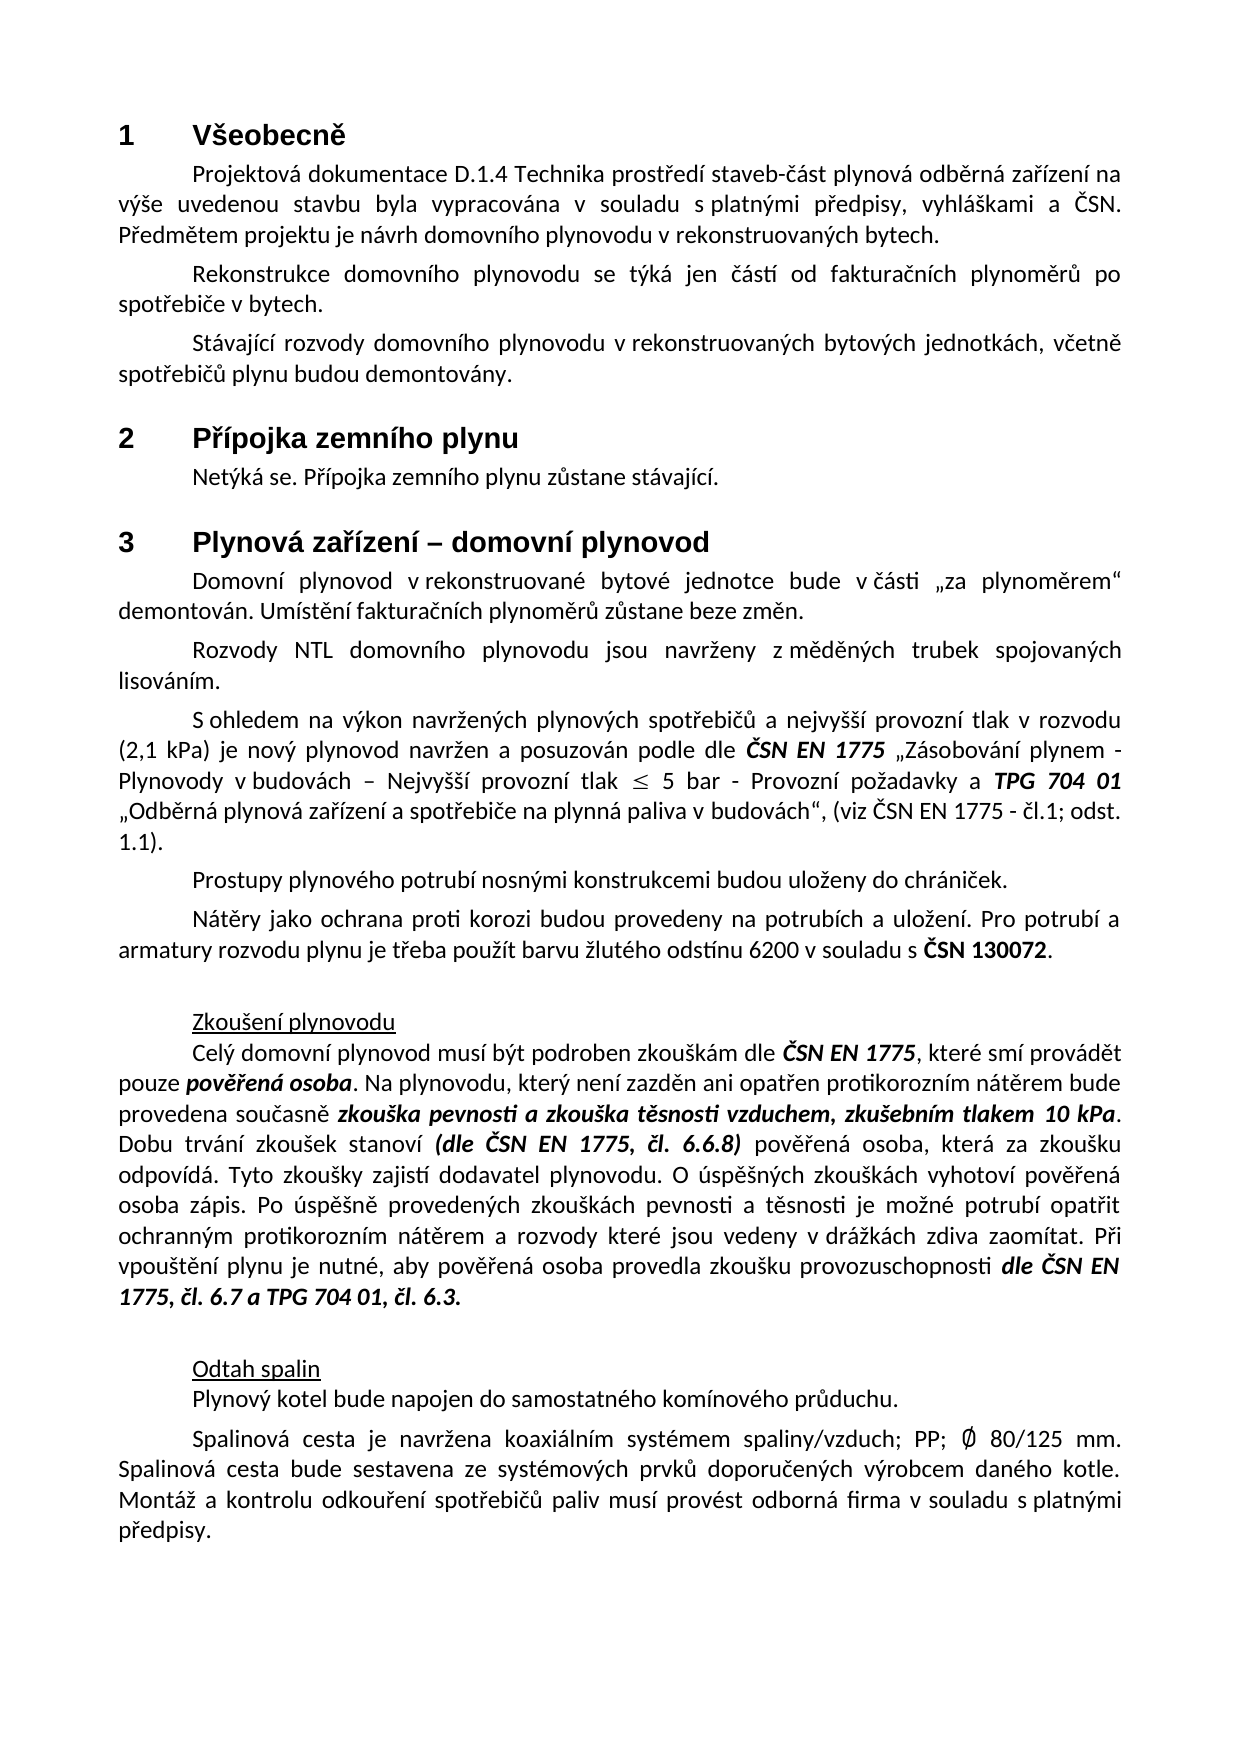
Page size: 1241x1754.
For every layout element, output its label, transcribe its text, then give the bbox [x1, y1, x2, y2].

text Netýká se. Přípojka zemního plynu zůstane stávající. [118, 461, 1122, 492]
subtitle Všeobecně [118, 118, 1122, 152]
text Stávající rozvody domovního plynovodu v rekonstruovaných bytových jednotkách, včetně spotřebičů plynu budou demontovány. [118, 327, 1122, 388]
text Celý domovní plynovod musí být podroben zkouškám dle ČSN EN 1775, které smí provádět pouze pověřená osoba. Na plynovodu, který není zazděn ani opatřen protikorozním nátěrem bude provedena současně zkouška pevnosti a zkouška těsnosti vzduchem, zkušebním tlakem 10 kPa. Dobu trvání zkoušek stanoví (dle ČSN EN 1775, čl. 6.6.8) pověřená osoba, která za zkoušku odpovídá. Tyto zkoušky zajistí dodavatel plynovodu. O úspěšných zkouškách vyhotoví pověřená osoba zápis. Po úspěšně provedených zkouškách pevnosti a těsnosti je možné potrubí opatřit ochranným protikorozním nátěrem a rozvody které jsou vedeny v drážkách zdiva zaomítat. Při vpouštění plynu je nutné, aby pověřená osoba provedla zkoušku provozuschopnosti dle ČSN EN 1775, čl. 6.7 a TPG 704 01, čl. 6.3. [118, 1037, 1122, 1311]
text Spalinová cesta je navržena koaxiálním systémem spaliny/vzduch; PP; ∅ 80/125 mm. Spalinová cesta bude sestavena ze systémových prvků doporučených výrobcem daného kotle. Montáž a kontrolu odkouření spotřebičů paliv musí provést odborná firma v souladu s platnými předpisy. [118, 1422, 1122, 1545]
text S ohledem na výkon navržených plynových spotřebičů a nejvyšší provozní tlak v rozvodu (2,1 kPa) je nový plynovod navržen a posuzován podle dle ČSN EN 1775 „Zásobování plynem - Plynovody v budovách – Nejvyšší provozní tlak 5 bar - Provozní požadavky a TPG 704 01 „Odběrná plynová zařízení a spotřebiče na plynná paliva v budovách“, (viz ČSN EN 1775 - čl.1; odst. 1.1). [118, 704, 1122, 856]
text Domovní plynovod v rekonstruované bytové jednotce bude v části „za plynoměrem“ demontován. Umístění fakturačních plynoměrů zůstane beze změn. [118, 565, 1122, 626]
text Rozvody NTL domovního plynovodu jsou navrženy z měděných trubek spojovaných lisováním. [118, 634, 1122, 695]
text Zkoušení plynovodu [118, 1006, 1122, 1037]
text Plynový kotel bude napojen do samostatného komínového průduchu. [118, 1384, 1122, 1414]
text Projektová dokumentace D.1.4 Technika prostředí staveb-část plynová odběrná zařízení na výše uvedenou stavbu byla vypracována v souladu s platnými předpisy, vyhláškami a ČSN. Předmětem projektu je návrh domovního plynovodu v rekonstruovaných bytech. [118, 158, 1122, 249]
text Rekonstrukce domovního plynovodu se týká jen částí od fakturačních plynoměrů po spotřebiče v bytech. [118, 258, 1122, 319]
subtitle Plynová zařízení – domovní plynovod [118, 525, 1122, 559]
text Odtah spalin [118, 1353, 1122, 1384]
text Prostupy plynového potrubí nosnými konstrukcemi budou uloženy do chrániček. [118, 865, 1122, 895]
subtitle Přípojka zemního plynu [118, 422, 1122, 455]
text Nátěry jako ochrana proti korozi budou provedeny na potrubích a uložení. Pro potrubí a armatury rozvodu plynu je třeba použít barvu žlutého odstínu 6200 v souladu s ČSN 130072. [118, 903, 1122, 964]
